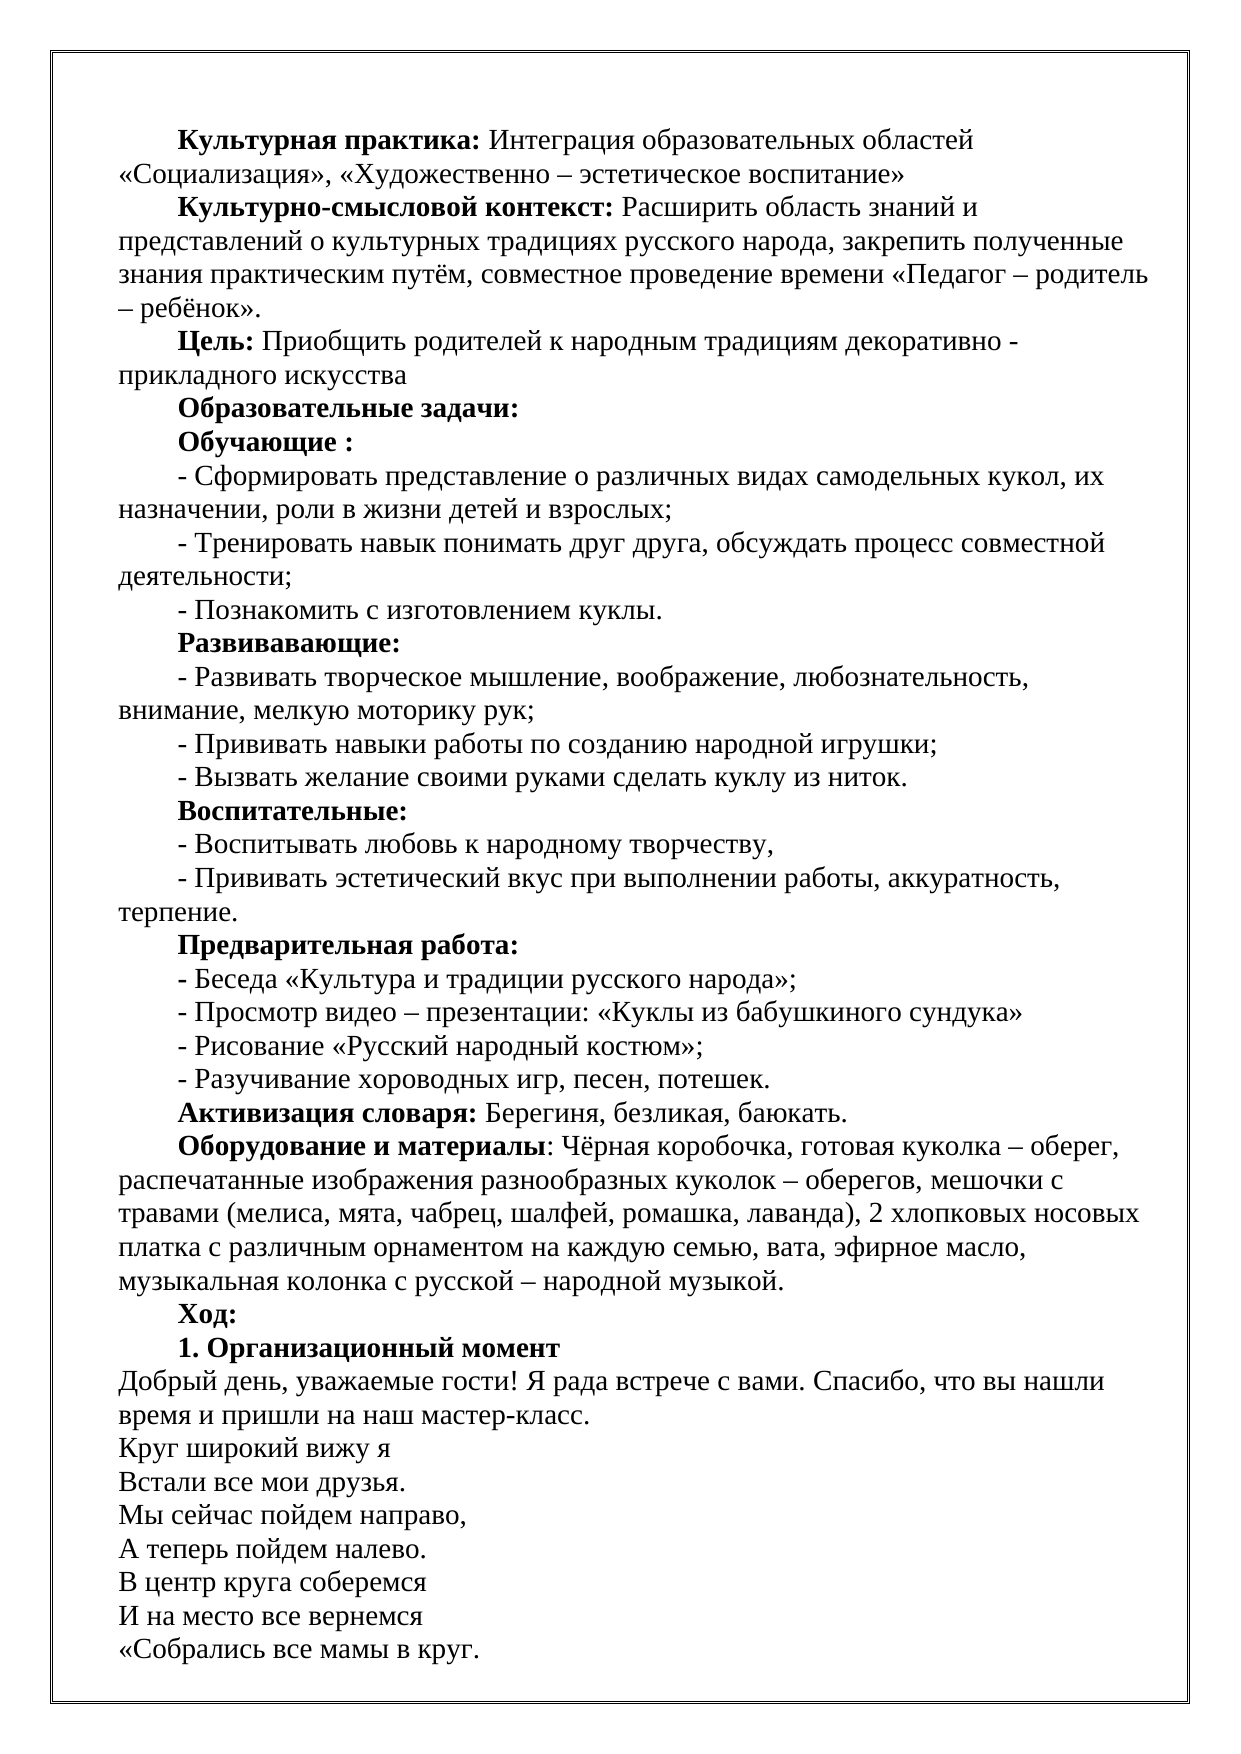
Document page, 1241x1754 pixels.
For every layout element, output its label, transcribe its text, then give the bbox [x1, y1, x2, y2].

text - Тренировать навык понимать друг друга, обсуждать процесс совместной деятельности; [118, 525, 1152, 592]
text «Собрались все мамы в круг. [118, 1632, 1152, 1665]
text Встали все мои друзья. [118, 1464, 1152, 1497]
text Культурно-смысловой контекст: Расширить область знаний и представлений о культурных традициях русского народа, закрепить полученные знания практическим путём, совместное проведение времени «Педагог – родитель – ребёнок». [118, 189, 1152, 323]
text Воспитательные: [118, 793, 1152, 827]
text - Разучивание хороводных игр, песен, потешек. [118, 1061, 1152, 1095]
text Активизация словаря: Берегиня, безликая, баюкать. [118, 1095, 1152, 1128]
text Добрый день, уважаемые гости! Я рада встрече с вами. Спасибо, что вы нашли время и пришли на наш мастер-класс. [118, 1363, 1152, 1430]
text Обучающие : [118, 424, 1152, 458]
text Мы сейчас пойдем направо, [118, 1497, 1152, 1531]
text - Просмотр видео – презентации: «Куклы из бабушкиного сундука» [118, 994, 1152, 1028]
text 1. Организационный момент [177, 1330, 1152, 1363]
text Оборудование и материалы: Чёрная коробочка, готовая куколка – оберег, распечатанные изображения разнообразных куколок – оберегов, мешочки с травами (мелиса, мята, чабрец, шалфей, ромашка, лаванда), 2 хлопковых носовых платка с различным орнаментом на каждую семью, вата, эфирное масло, музыкальная колонка с русской – народной музыкой. [118, 1128, 1152, 1296]
text - Рисование «Русский народный костюм»; [118, 1028, 1152, 1061]
text И на место все вернемся [118, 1598, 1152, 1632]
text - Воспитывать любовь к народному творчеству, [118, 827, 1152, 860]
text Культурная практика: Интеграция образовательных областей «Социализация», «Художественно – эстетическое воспитание» [118, 122, 1152, 189]
text - Прививать навыки работы по созданию народной игрушки; [118, 726, 1152, 759]
text - Прививать эстетический вкус при выполнении работы, аккуратность, терпение. [118, 860, 1152, 927]
text Круг широкий вижу я [118, 1430, 1152, 1464]
text - Познакомить с изготовлением куклы. [118, 592, 1152, 625]
text - Развивать творческое мышление, воображение, любознательность, внимание, мелкую моторику рук; [118, 659, 1152, 726]
text - Вызвать желание своими руками сделать куклу из ниток. [118, 759, 1152, 793]
text Ход: [118, 1296, 1152, 1330]
text Предварительная работа: [118, 927, 1152, 961]
text Цель: Приобщить родителей к народным традициям декоративно - прикладного искусства [118, 323, 1152, 391]
text Образовательные задачи: [118, 391, 1152, 424]
text - Беседа «Культура и традиции русского народа»; [118, 961, 1152, 994]
text А теперь пойдем налево. [118, 1531, 1152, 1564]
text Развивавающие: [118, 625, 1152, 659]
text В центр круга соберемся [118, 1564, 1152, 1598]
text - Сформировать представление о различных видах самодельных кукол, их назначении, роли в жизни детей и взрослых; [118, 458, 1152, 525]
